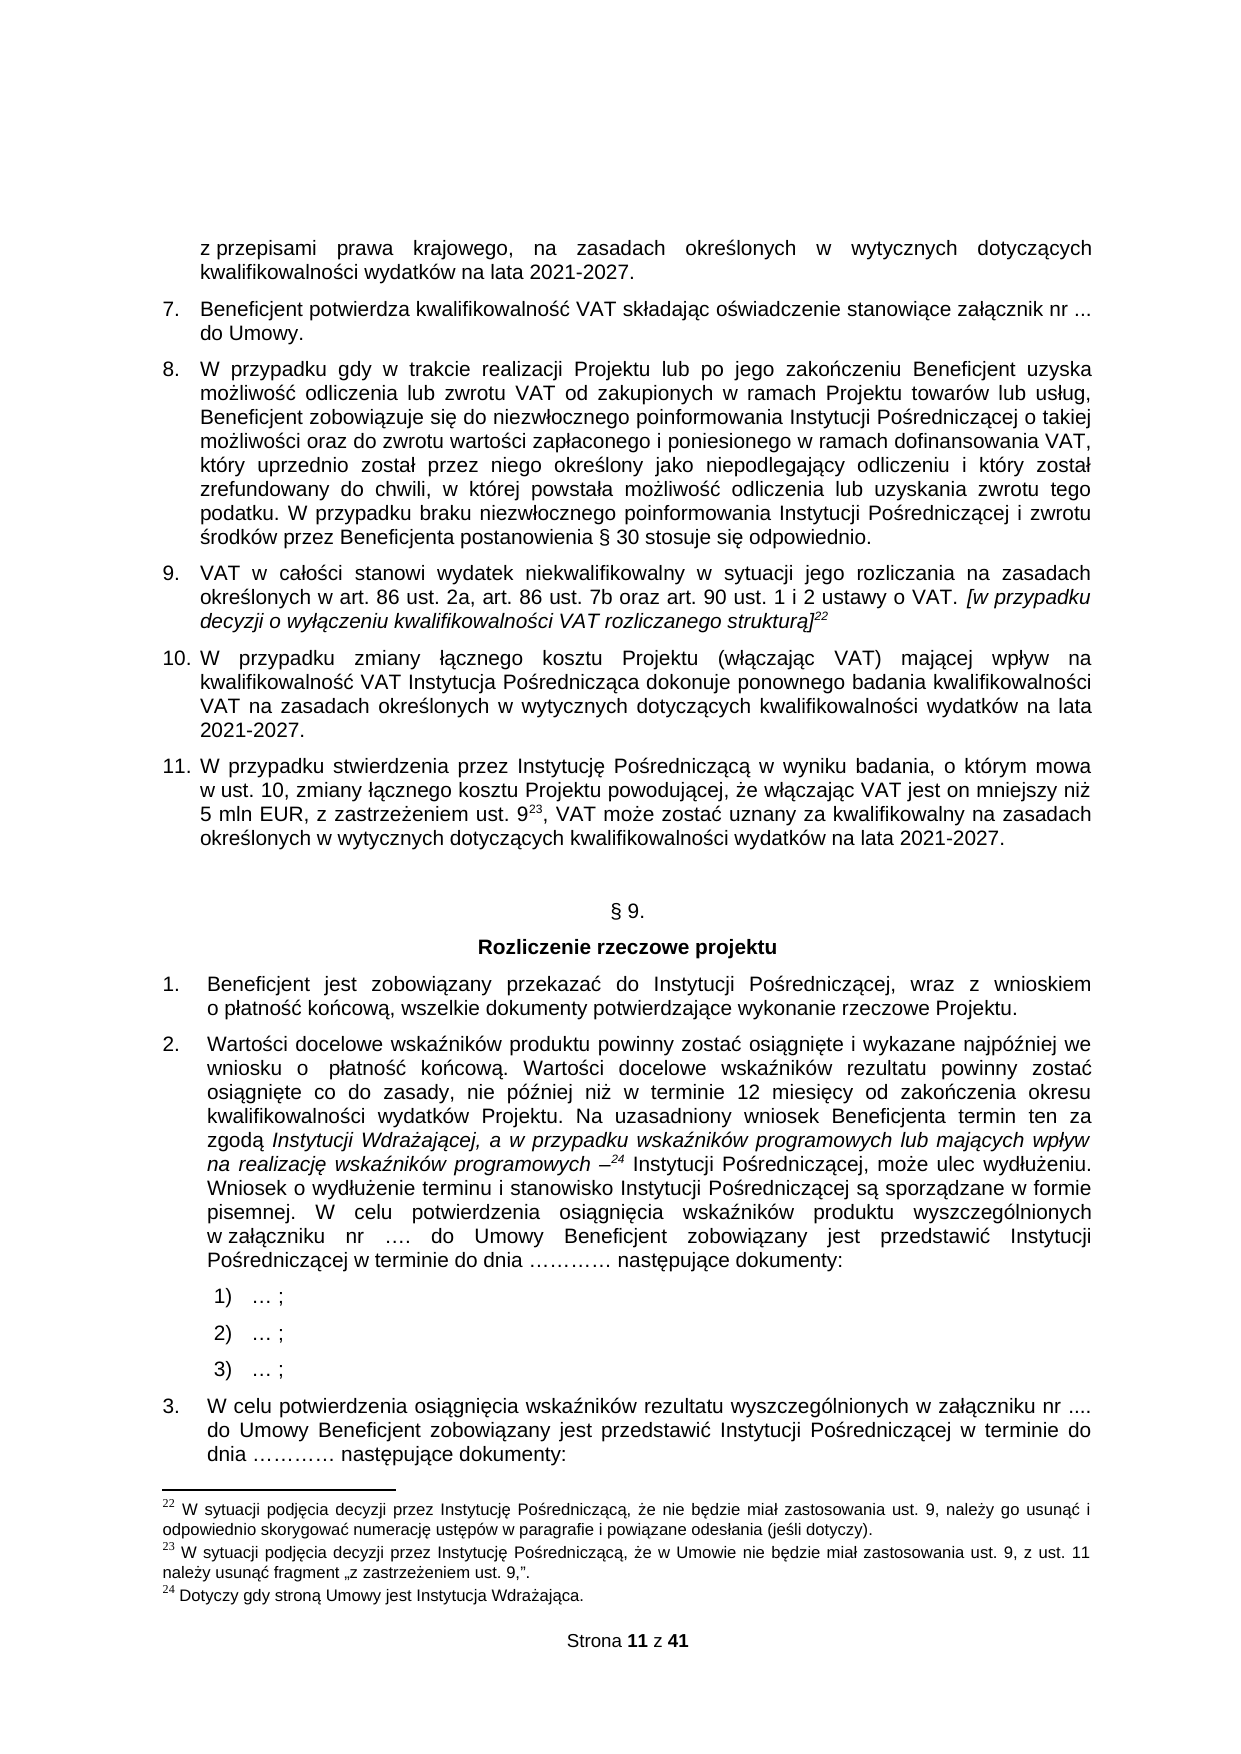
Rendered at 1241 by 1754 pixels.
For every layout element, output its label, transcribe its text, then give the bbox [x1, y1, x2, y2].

list … ; [214, 1321, 1092, 1344]
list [162, 236, 1092, 284]
list W przypadku stwierdzenia przez Instytucję Pośredniczącą w wyniku badania, o którym mowa w ust. 10, zmiany łącznego kosztu Projektu powodującej, że włączając VAT jest on mniejszy niż 5 mln EUR, z zastrzeżeniem ust. 9, VAT może zostać uznany za kwalifikowalny na zasadach określonych w wytycznych dotyczących kwalifikowalności wydatków na lata 2021-2027. [162, 754, 1092, 850]
list W przypadku gdy w trakcie realizacji Projektu lub po jego zakończeniu Beneficjent uzyska możliwość odliczenia lub zwrotu VAT od zakupionych w ramach Projektu towarów lub usług, Beneficjent zobowiązuje się do niezwłocznego poinformowania Instytucji Pośredniczącej o takiej możliwości oraz do zwrotu wartości zapłaconego i poniesionego w ramach dofinansowania VAT, który uprzednio został przez niego określony jako niepodlegający odliczeniu i który został zrefundowany do chwili, w której powstała możliwość odliczenia lub uzyskania zwrotu tego podatku. W przypadku braku niezwłocznego poinformowania Instytucji Pośredniczącej i zwrotu środków przez Beneficjenta postanowienia § 30 stosuje się odpowiednio. [162, 357, 1092, 549]
list W przypadku zmiany łącznego kosztu Projektu (włączając VAT) mającej wpływ na kwalifikowalność VAT Instytucja Pośrednicząca dokonuje ponownego badania kwalifikowalności VAT na zasadach określonych w wytycznych dotyczących kwalifikowalności wydatków na lata 2021-2027. [162, 646, 1092, 741]
list Beneficjent potwierdza kwalifikowalność VAT składając oświadczenie stanowiące załącznik nr ... do Umowy. [162, 297, 1092, 344]
list Beneficjent jest zobowiązany przekazać do Instytucji Pośredniczącej, wraz z wnioskiem o płatność końcową, wszelkie dokumenty potwierdzające wykonanie rzeczowe Projektu. [162, 972, 1092, 1019]
list W celu potwierdzenia osiągnięcia wskaźników rezultatu wyszczególnionych w załączniku nr .... do Umowy Beneficjent zobowiązany jest przedstawić Instytucji Pośredniczącej w terminie do dnia ………… następujące dokumenty: [162, 1393, 1092, 1465]
text § 9. [162, 899, 1092, 923]
list … ; [214, 1357, 1092, 1381]
list … ; [214, 1284, 1092, 1308]
list VAT w całości stanowi wydatek niekwalifikowalny w sytuacji jego rozliczania na zasadach określonych w art. 86 ust. 2a, art. 86 ust. 7b oraz art. 90 ust. 1 i 2 ustawy o VAT. [w przypadku decyzji o wyłączeniu kwalifikowalności VAT rozliczanego strukturą] [162, 561, 1092, 633]
text Rozliczenie rzeczowe projektu [162, 935, 1092, 959]
list Wartości docelowe wskaźników produktu powinny zostać osiągnięte i wykazane najpóźniej we wniosku o płatność końcową. Wartości docelowe wskaźników rezultatu powinny zostać osiągnięte co do zasady, nie później niż w terminie 12 miesięcy od zakończenia okresu kwalifikowalności wydatków Projektu. Na uzasadniony wniosek Beneficjenta termin ten za zgodą Instytucji Wdrażającej, a w przypadku wskaźników programowych lub mających wpływ na realizację wskaźników programowych – Instytucji Pośredniczącej, może ulec wydłużeniu. Wniosek o wydłużenie terminu i stanowisko Instytucji Pośredniczącej są sporządzane w formie pisemnej. W celu potwierdzenia osiągnięcia wskaźników produktu wyszczególnionych w załączniku nr …. do Umowy Beneficjent zobowiązany jest przedstawić Instytucji Pośredniczącej w terminie do dnia ………… następujące dokumenty: [162, 1032, 1092, 1272]
